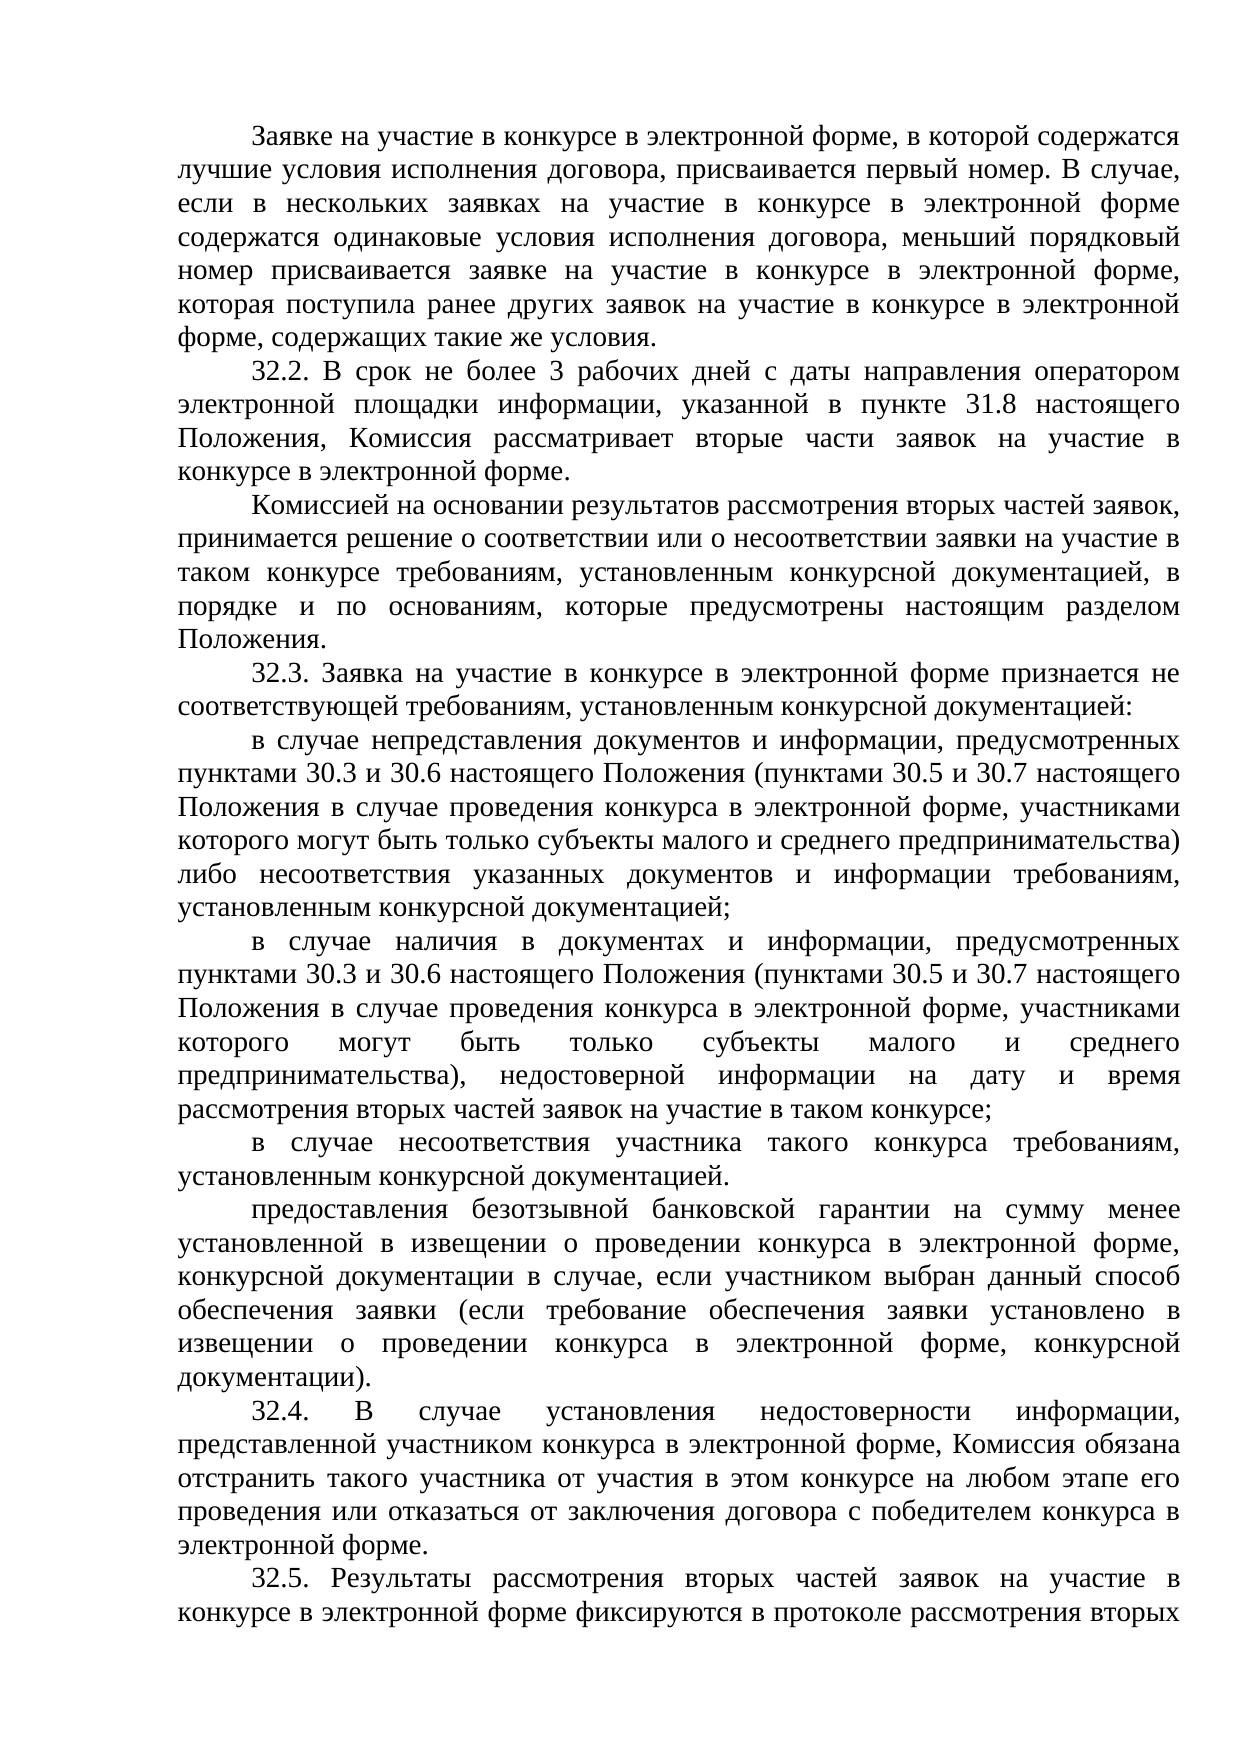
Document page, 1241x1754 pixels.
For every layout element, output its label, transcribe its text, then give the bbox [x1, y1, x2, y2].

text предоставления безотзывной банковской гарантии на сумму менее установленной в извещении о проведении конкурса в электронной форме, конкурсной документации в случае, если участником выбран данный способ обеспечения заявки (если требование обеспечения заявки установлено в извещении о проведении конкурса в электронной форме, конкурсной документации). [177, 1191, 1181, 1393]
text в случае наличия в документах и информации, предусмотренных пунктами 30.3 и 30.6 настоящего Положения (пунктами 30.5 и 30.7 настоящего Положения в случае проведения конкурса в электронной форме, участниками которого могут быть только субъекты малого и среднего предпринимательства), недостоверной информации на дату и время рассмотрения вторых частей заявок на участие в таком конкурсе; [177, 923, 1181, 1124]
text в случае непредставления документов и информации, предусмотренных пунктами 30.3 и 30.6 настоящего Положения (пунктами 30.5 и 30.7 настоящего Положения в случае проведения конкурса в электронной форме, участниками которого могут быть только субъекты малого и среднего предпринимательства) либо несоответствия указанных документов и информации требованиям, установленным конкурсной документацией; [177, 722, 1181, 923]
text Заявке на участие в конкурсе в электронной форме, в которой содержатся лучшие условия исполнения договора, присваивается первый номер. В случае, если в нескольких заявках на участие в конкурсе в электронной форме содержатся одинаковые условия исполнения договора, меньший порядковый номер присваивается заявке на участие в конкурсе в электронной форме, которая поступила ранее других заявок на участие в конкурсе в электронной форме, содержащих такие же условия. [177, 118, 1181, 353]
text Комиссией на основании результатов рассмотрения вторых частей заявок, принимается решение о соответствии или о несоответствии заявки на участие в таком конкурсе требованиям, установленным конкурсной документацией, в порядке и по основаниям, которые предусмотрены настоящим разделом Положения. [177, 487, 1181, 655]
text 32.4. В случае установления недостоверности информации, представленной участником конкурса в электронной форме, Комиссия обязана отстранить такого участника от участия в этом конкурсе на любом этапе его проведения или отказаться от заключения договора с победителем конкурса в электронной форме. [177, 1393, 1181, 1560]
text 32.3. Заявка на участие в конкурсе в электронной форме признается не соответствующей требованиям, установленным конкурсной документацией: [177, 655, 1181, 722]
text в случае несоответствия участника такого конкурса требованиям, установленным конкурсной документацией. [177, 1124, 1181, 1191]
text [177, 1560, 1181, 1627]
text 32.2. В срок не более 3 рабочих дней с даты направления оператором электронной площадки информации, указанной в пункте 31.8 настоящего Положения, Комиссия рассматривает вторые части заявок на участие в конкурсе в электронной форме. [177, 353, 1181, 487]
